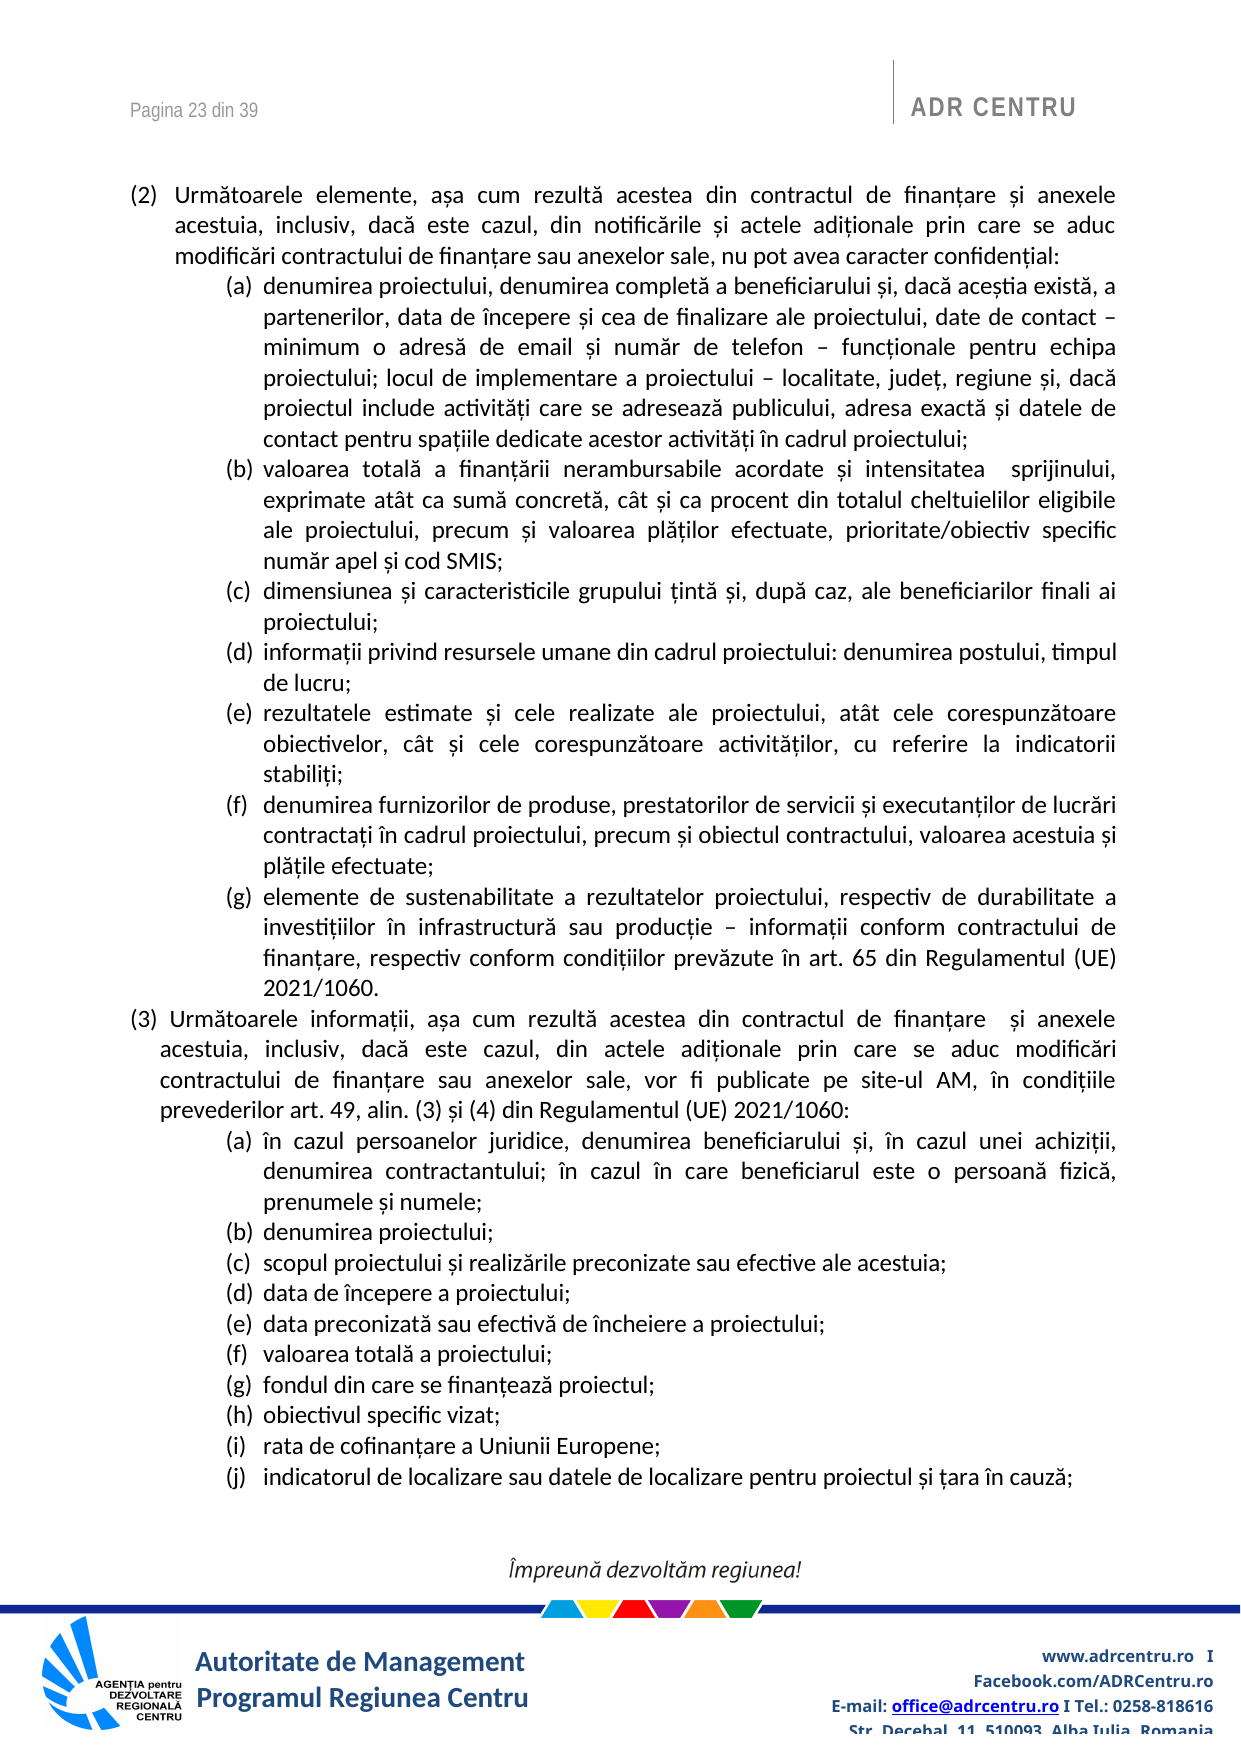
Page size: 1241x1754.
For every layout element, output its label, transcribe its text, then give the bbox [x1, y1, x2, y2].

list scopul proiectului și realizările preconizate sau efective ale acestuia; [225, 1247, 1117, 1277]
list denumirea proiectului, denumirea completă a beneficiarului și, dacă aceștia există, a partenerilor, data de începere şi cea de finalizare ale proiectului, date de contact – minimum o adresă de email și număr de telefon – funcționale pentru echipa proiectului; locul de implementare a proiectului – localitate, județ, regiune și, dacă proiectul include activități care se adresează publicului, adresa exactă și datele de contact pentru spațiile dedicate acestor activități în cadrul proiectului; [225, 270, 1117, 453]
list denumirea furnizorilor de produse, prestatorilor de servicii și executanților de lucrări contractați în cadrul proiectului, precum și obiectul contractului, valoarea acestuia și plățile efectuate; [225, 789, 1117, 881]
list valoarea totală a finanțării nerambursabile acordate și intensitatea sprijinului, exprimate atât ca sumă concretă, cât și ca procent din totalul cheltuielilor eligibile ale proiectului, precum și valoarea plăților efectuate, prioritate/obiectiv specific număr apel și cod SMIS; [225, 453, 1117, 576]
picture [574, 1600, 1241, 1618]
list Următoarele elemente, așa cum rezultă acestea din contractul de finanțare și anexele acestuia, inclusiv, dacă este cazul, din notificările și actele adiționale prin care se aduc modificări contractului de finanțare sau anexelor sale, nu pot avea caracter confidențial: [130, 179, 1117, 270]
list indicatorul de localizare sau datele de localizare pentru proiectul și țara în cauză; [225, 1461, 1117, 1491]
list elemente de sustenabilitate a rezultatelor proiectului, respectiv de durabilitate a investițiilor în infrastructură sau producție – informații conform contractului de finanțare, respectiv conform condițiilor prevăzute în art. 65 din Regulamentul (UE) 2021/1060. [225, 881, 1117, 1003]
list fondul din care se finanțează proiectul; [225, 1369, 1117, 1399]
list în cazul persoanelor juridice, denumirea beneficiarului și, în cazul unei achiziții, denumirea contractantului; în cazul în care beneficiarul este o persoană fizică, prenumele și numele; [225, 1125, 1117, 1216]
list dimensiunea și caracteristicile grupului țintă și, după caz, ale beneficiarilor finali ai proiectului; [225, 576, 1117, 637]
picture [495, 1556, 814, 1583]
list obiectivul specific vizat; [225, 1399, 1117, 1430]
picture [0, 1600, 550, 1730]
list valoarea totală a proiectului; [225, 1338, 1117, 1369]
list data preconizată sau efectivă de încheiere a proiectului; [225, 1308, 1117, 1338]
list denumirea proiectului; [225, 1216, 1117, 1247]
list rezultatele estimate și cele realizate ale proiectului, atât cele corespunzătoare obiectivelor, cât și cele corespunzătoare activităților, cu referire la indicatorii stabiliți; [225, 698, 1117, 789]
text (3) Următoarele informații, așa cum rezultă acestea din contractul de finanțare și anexele acestuia, inclusiv, dacă este cazul, din actele adiționale prin care se aduc modificări contractului de finanțare sau anexelor sale, vor fi publicate pe site-ul AM, în condițiile prevederilor art. 49, alin. (3) și (4) din Regulamentul (UE) 2021/1060: [130, 1003, 1117, 1125]
list rata de cofinanțare a Uniunii Europene; [225, 1430, 1117, 1461]
list informații privind resursele umane din cadrul proiectului: denumirea postului, timpul de lucru; [225, 637, 1117, 698]
list data de începere a proiectului; [225, 1277, 1117, 1308]
